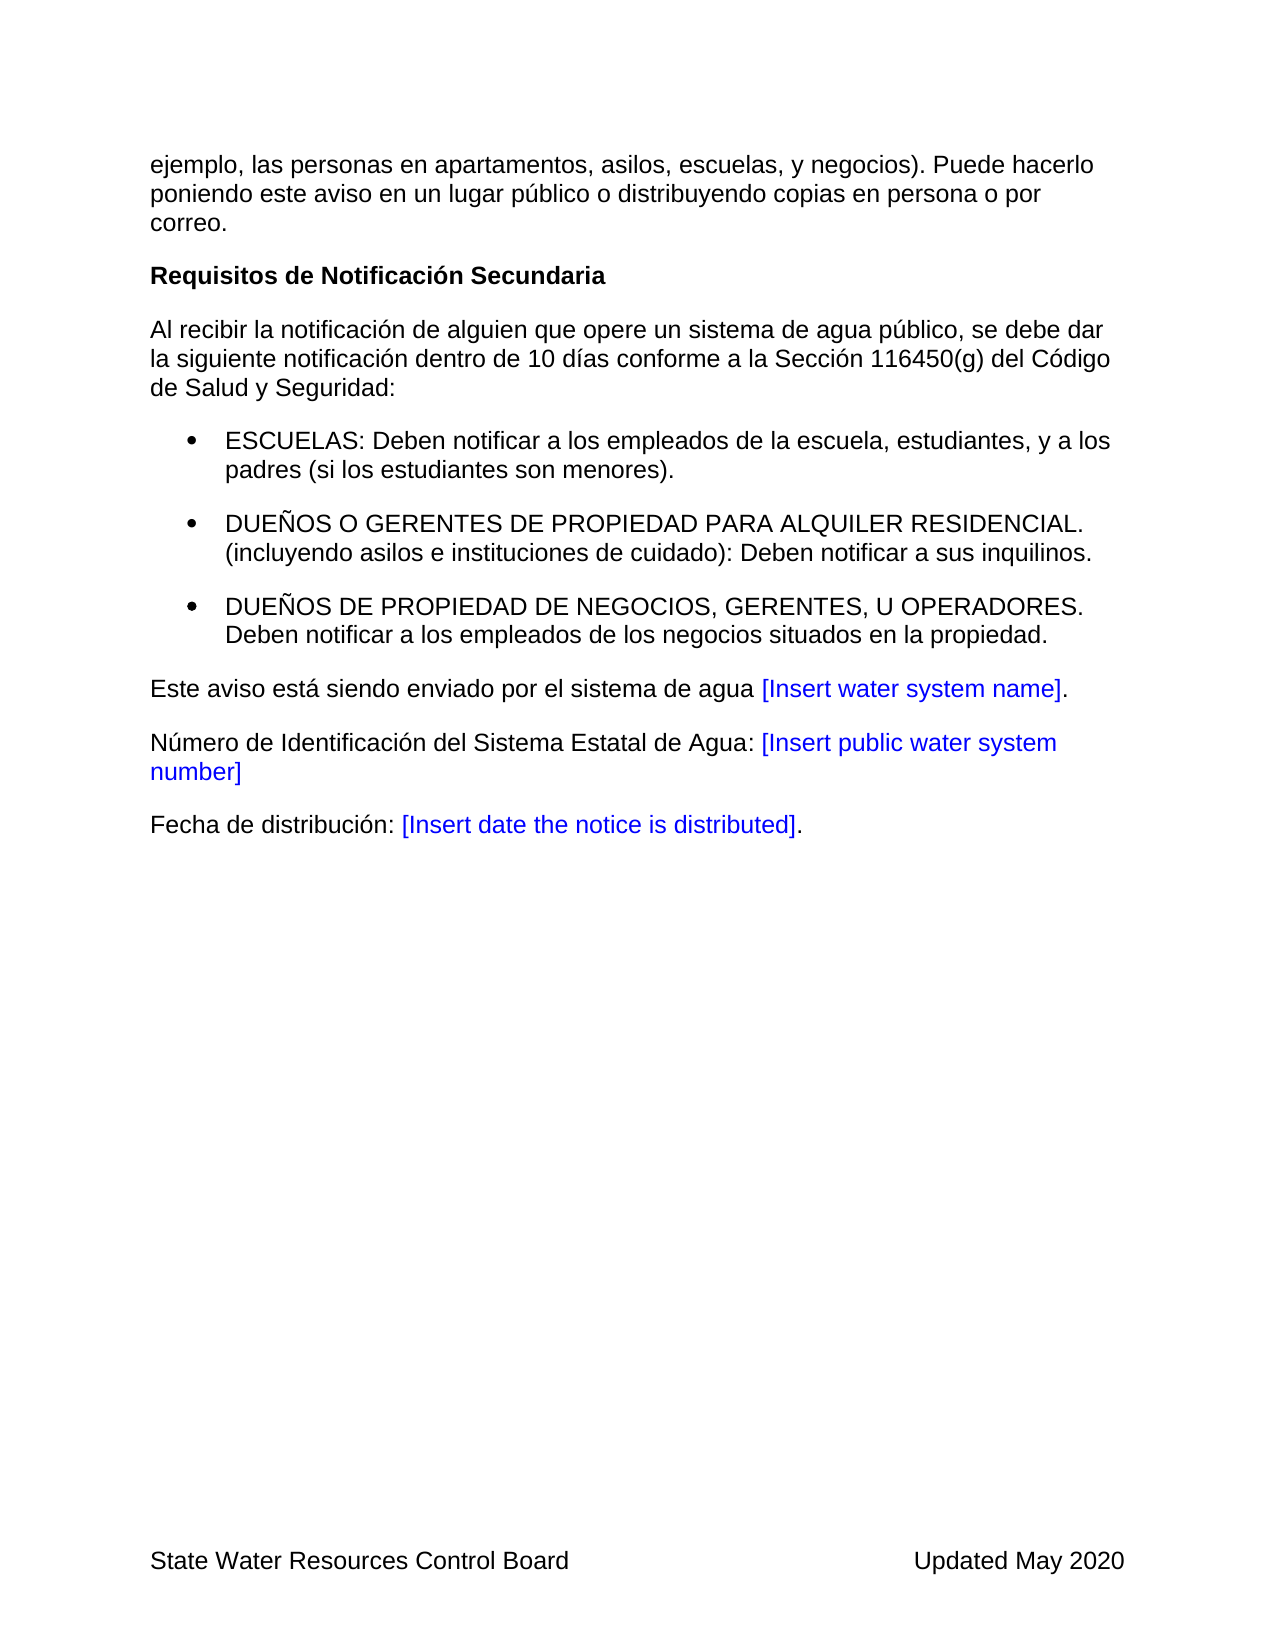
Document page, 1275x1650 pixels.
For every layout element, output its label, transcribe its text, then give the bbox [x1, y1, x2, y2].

text Fecha de distribución: [Insert date the notice is distributed]. [150, 810, 1125, 839]
list DUEÑOS O GERENTES DE PROPIEDAD PARA ALQUILER RESIDENCIAL. (incluyendo asilos e instituciones de cuidado): Deben notificar a sus inquilinos. [187, 509, 1125, 566]
list ESCUELAS: Deben notificar a los empleados de la escuela, estudiantes, y a los padres (si los estudiantes son menores). [187, 426, 1125, 484]
text Este aviso está siendo enviado por el sistema de agua [Insert water system name]. [150, 674, 1125, 703]
list DUEÑOS DE PROPIEDAD DE NEGOCIOS, GERENTES, U OPERADORES. Deben notificar a los empleados de los negocios situados en la propiedad. [187, 591, 1125, 649]
text Requisitos de Notificación Secundaria [150, 261, 1125, 290]
text Al recibir la notificación de alguien que opere un sistema de agua público, se debe dar la siguiente notificación dentro de 10 días conforme a la Sección 116450(g) del Código de Salud y Seguridad: [150, 315, 1125, 401]
text Número de Identificación del Sistema Estatal de Agua: [Insert public water system number] [150, 728, 1125, 785]
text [150, 150, 1125, 236]
